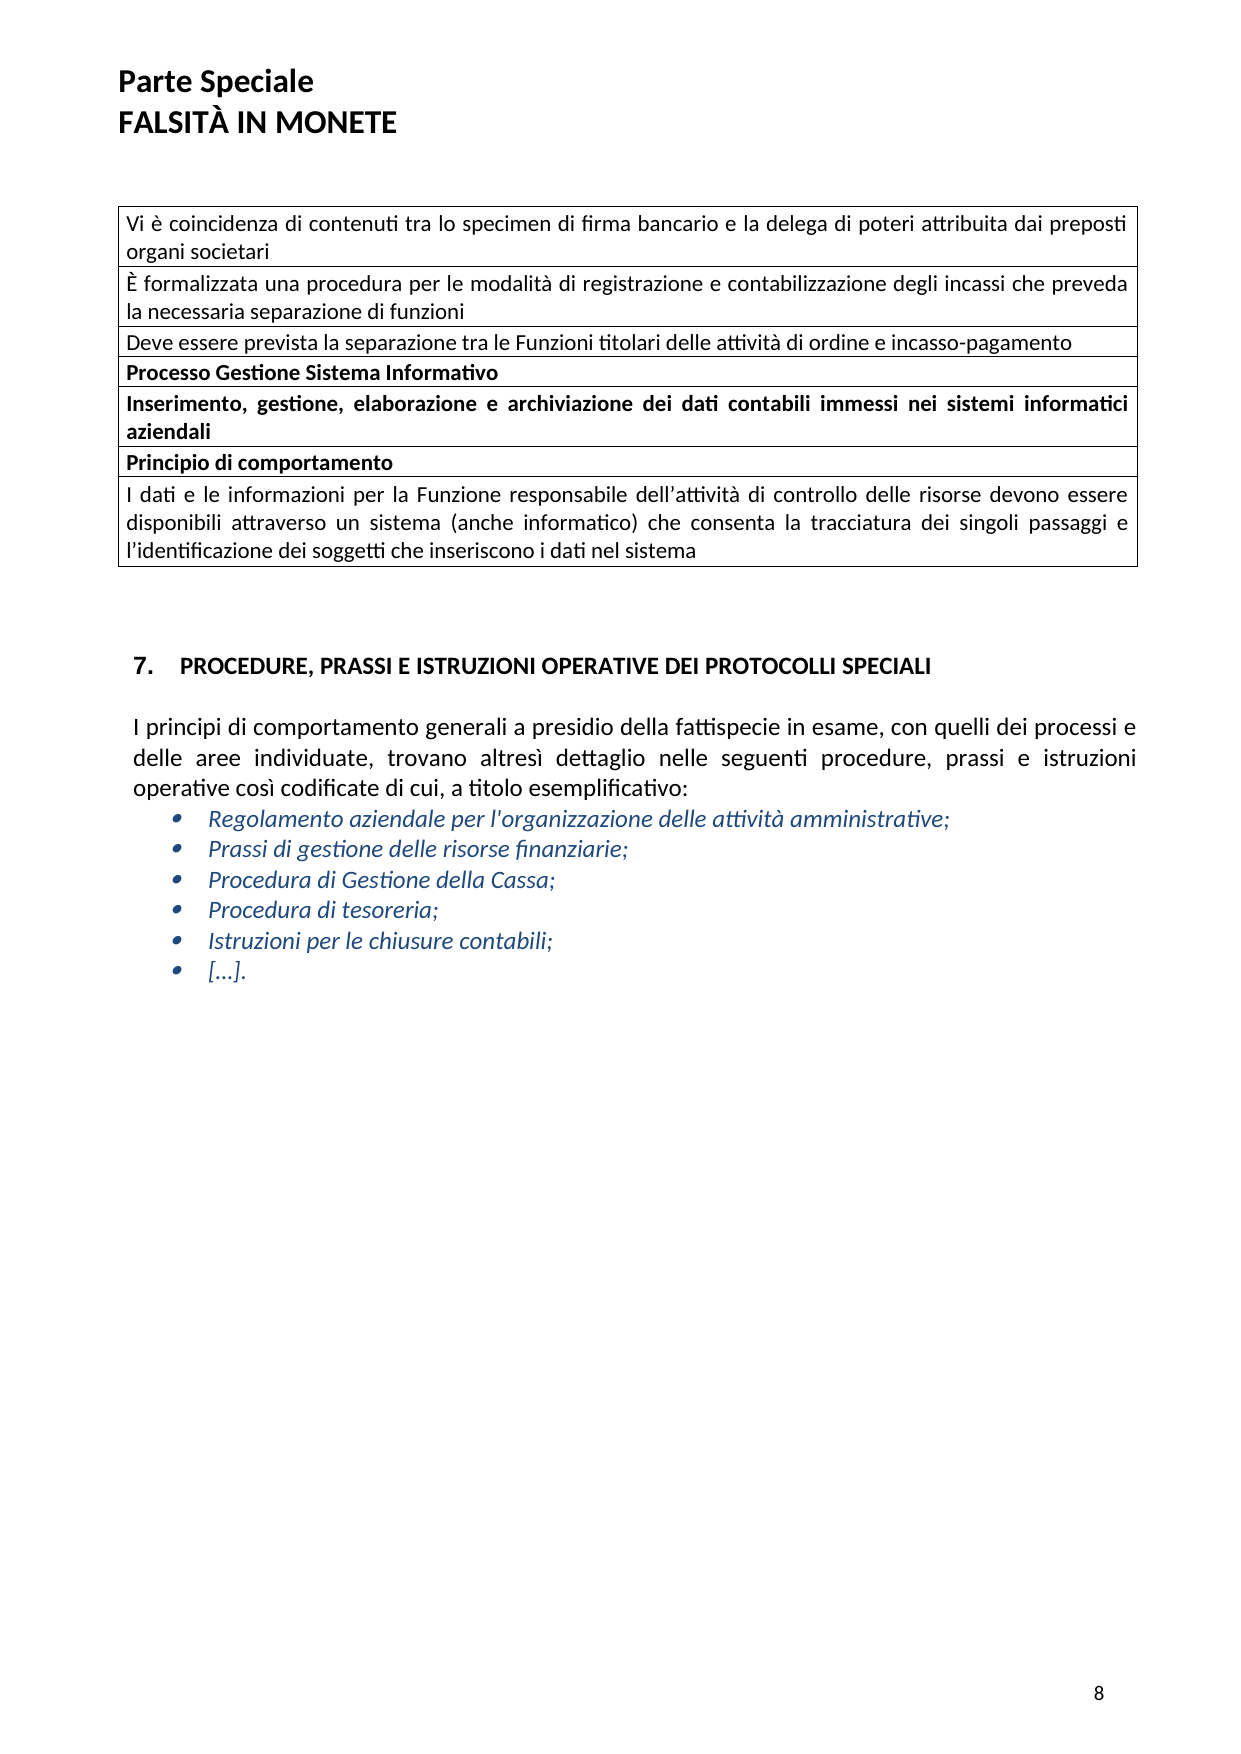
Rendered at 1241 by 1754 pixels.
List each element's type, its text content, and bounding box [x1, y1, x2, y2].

list Procedura di tesoreria; [170, 894, 1138, 925]
table_cell Principio di comportamento [119, 447, 1137, 476]
subtitle PROCEDURE, PRASSI E ISTRUZIONI OPERATIVE DEI PROTOCOLLI SPECIALI [133, 650, 1138, 681]
list […]. [170, 956, 1138, 986]
table_cell Vi è coincidenza di contenuti tra lo specimen di firma bancario e la delega di poteri attribuita dai preposti organi societari [119, 207, 1137, 266]
table_cell Deve essere prevista la separazione tra le Funzioni titolari delle attività di ordine e incasso-pagamento [119, 327, 1137, 356]
text I principi di comportamento generali a presidio della fattispecie in esame, con quelli dei processi e delle aree individuate, trovano altresì dettaglio nelle seguenti procedure, prassi e istruzioni operative così codificate di cui, a titolo esemplificativo: [133, 711, 1138, 803]
list Prassi di gestione delle risorse finanziarie; [170, 833, 1138, 864]
list Istruzioni per le chiusure contabili; [170, 925, 1138, 956]
table_cell Processo Gestione Sistema Informativo [119, 357, 1137, 386]
list Regolamento aziendale per l'organizzazione delle attività amministrative; [170, 803, 1138, 833]
table_cell È formalizzata una procedura per le modalità di registrazione e contabilizzazione degli incassi che preveda la necessaria separazione di funzioni [119, 267, 1137, 326]
table_cell Inserimento, gestione, elaborazione e archiviazione dei dati contabili immessi nei sistemi informatici aziendali [119, 387, 1137, 446]
table_cell I dati e le informazioni per la Funzione responsabile dell’attività di controllo delle risorse devono essere disponibili attraverso un sistema (anche informatico) che consenta la tracciatura dei singoli passaggi e l’identificazione dei soggetti che inseriscono i dati nel sistema [119, 477, 1137, 566]
list Procedura di Gestione della Cassa; [170, 864, 1138, 894]
